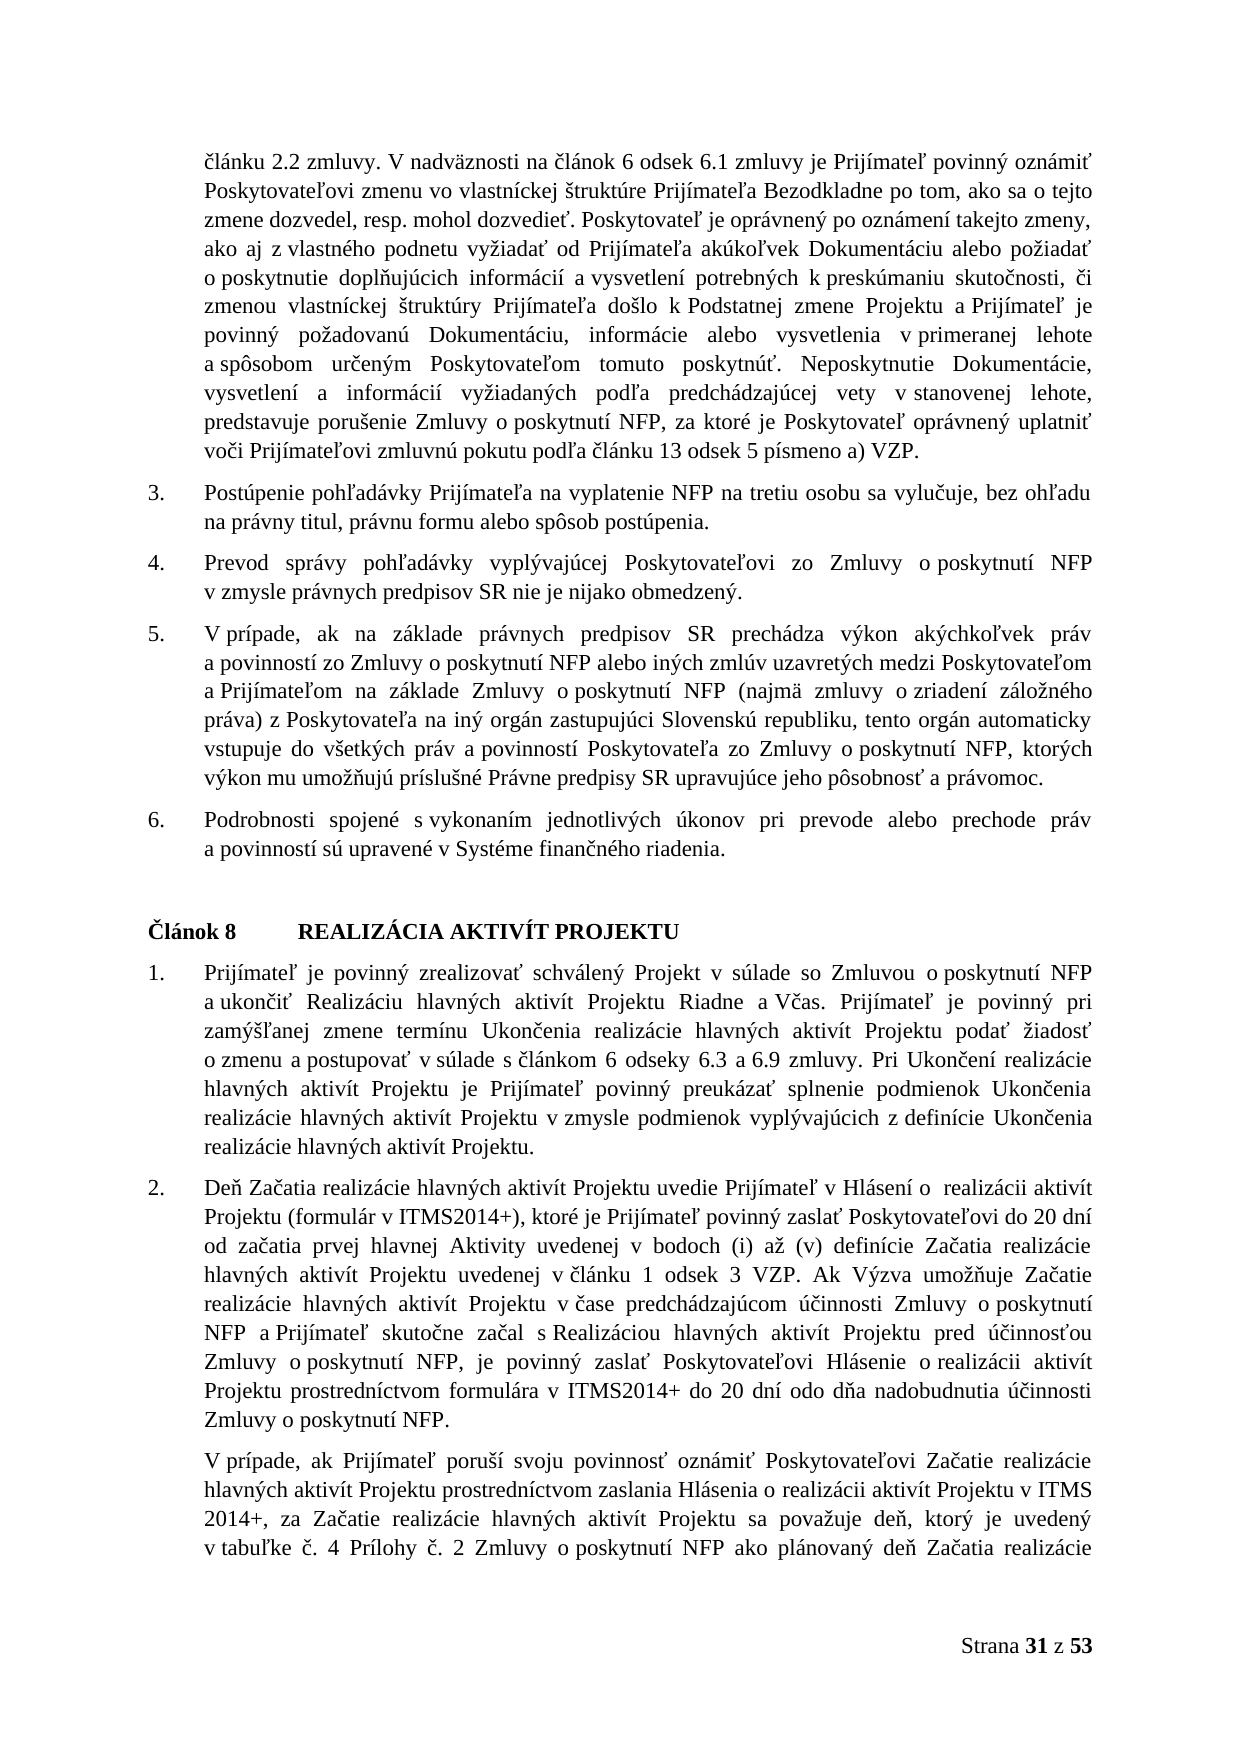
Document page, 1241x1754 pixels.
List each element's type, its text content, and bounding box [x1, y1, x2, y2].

subtitle Článok 8 REALIZÁCIA AKTIVÍT PROJEKTU [148, 918, 1092, 944]
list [204, 1447, 1092, 1561]
list Podrobnosti spojené s vykonaním jednotlivých úkonov pri prevode alebo prechode práv a povinností sú upravené v Systéme finančného riadenia. [148, 806, 1092, 861]
list V prípade, ak na základe právnych predpisov SR prechádza výkon akýchkoľvek práv a povinností zo Zmluvy o poskytnutí NFP alebo iných zmlúv uzavretých medzi Poskytovateľom a Prijímateľom na základe Zmluvy o poskytnutí NFP (najmä zmluvy o zriadení záložného práva) z Poskytovateľa na iný orgán zastupujúci Slovenskú republiku, tento orgán automaticky vstupuje do všetkých práv a povinností Poskytovateľa zo Zmluvy o poskytnutí NFP, ktorých výkon mu umožňujú príslušné Právne predpisy SR upravujúce jeho pôsobnosť a právomoc. [148, 619, 1092, 791]
list Postúpenie pohľadávky Prijímateľa na vyplatenie NFP na tretiu osobu sa vylučuje, bez ohľadu na právny titul, právnu formu alebo spôsob postúpenia. [148, 479, 1092, 534]
list Prevod správy pohľadávky vyplývajúcej Poskytovateľovi zo Zmluvy o poskytnutí NFP v zmysle právnych predpisov SR nie je nijako obmedzený. [148, 549, 1092, 604]
list Prijímateľ je povinný zrealizovať schválený Projekt v súlade so Zmluvou o poskytnutí NFP a ukončiť Realizáciu hlavných aktivít Projektu Riadne a Včas. Prijímateľ je povinný pri zamýšľanej zmene termínu Ukončenia realizácie hlavných aktivít Projektu podať žiadosť o zmenu a postupovať v súlade s článkom 6 odseky 6.3 a 6.9 zmluvy. Pri Ukončení realizácie hlavných aktivít Projektu je Prijímateľ povinný preukázať splnenie podmienok Ukončenia realizácie hlavných aktivít Projektu v zmysle podmienok vyplývajúcich z definície Ukončenia realizácie hlavných aktivít Projektu. [148, 959, 1092, 1159]
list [148, 148, 1092, 464]
list Deň Začatia realizácie hlavných aktivít Projektu uvedie Prijímateľ v Hlásení o realizácii aktivít Projektu (formulár v ITMS2014+), ktoré je Prijímateľ povinný zaslať Poskytovateľovi do 20 dní od začatia prvej hlavnej Aktivity uvedenej v bodoch (i) až (v) definície Začatia realizácie hlavných aktivít Projektu uvedenej v článku 1 odsek 3 VZP. Ak Výzva umožňuje Začatie realizácie hlavných aktivít Projektu v čase predchádzajúcom účinnosti Zmluvy o poskytnutí NFP a Prijímateľ skutočne začal s Realizáciou hlavných aktivít Projektu pred účinnosťou Zmluvy o poskytnutí NFP, je povinný zaslať Poskytovateľovi Hlásenie o realizácii aktivít Projektu prostredníctvom formulára v ITMS2014+ do 20 dní odo dňa nadobudnutia účinnosti Zmluvy o poskytnutí NFP. [148, 1174, 1092, 1432]
